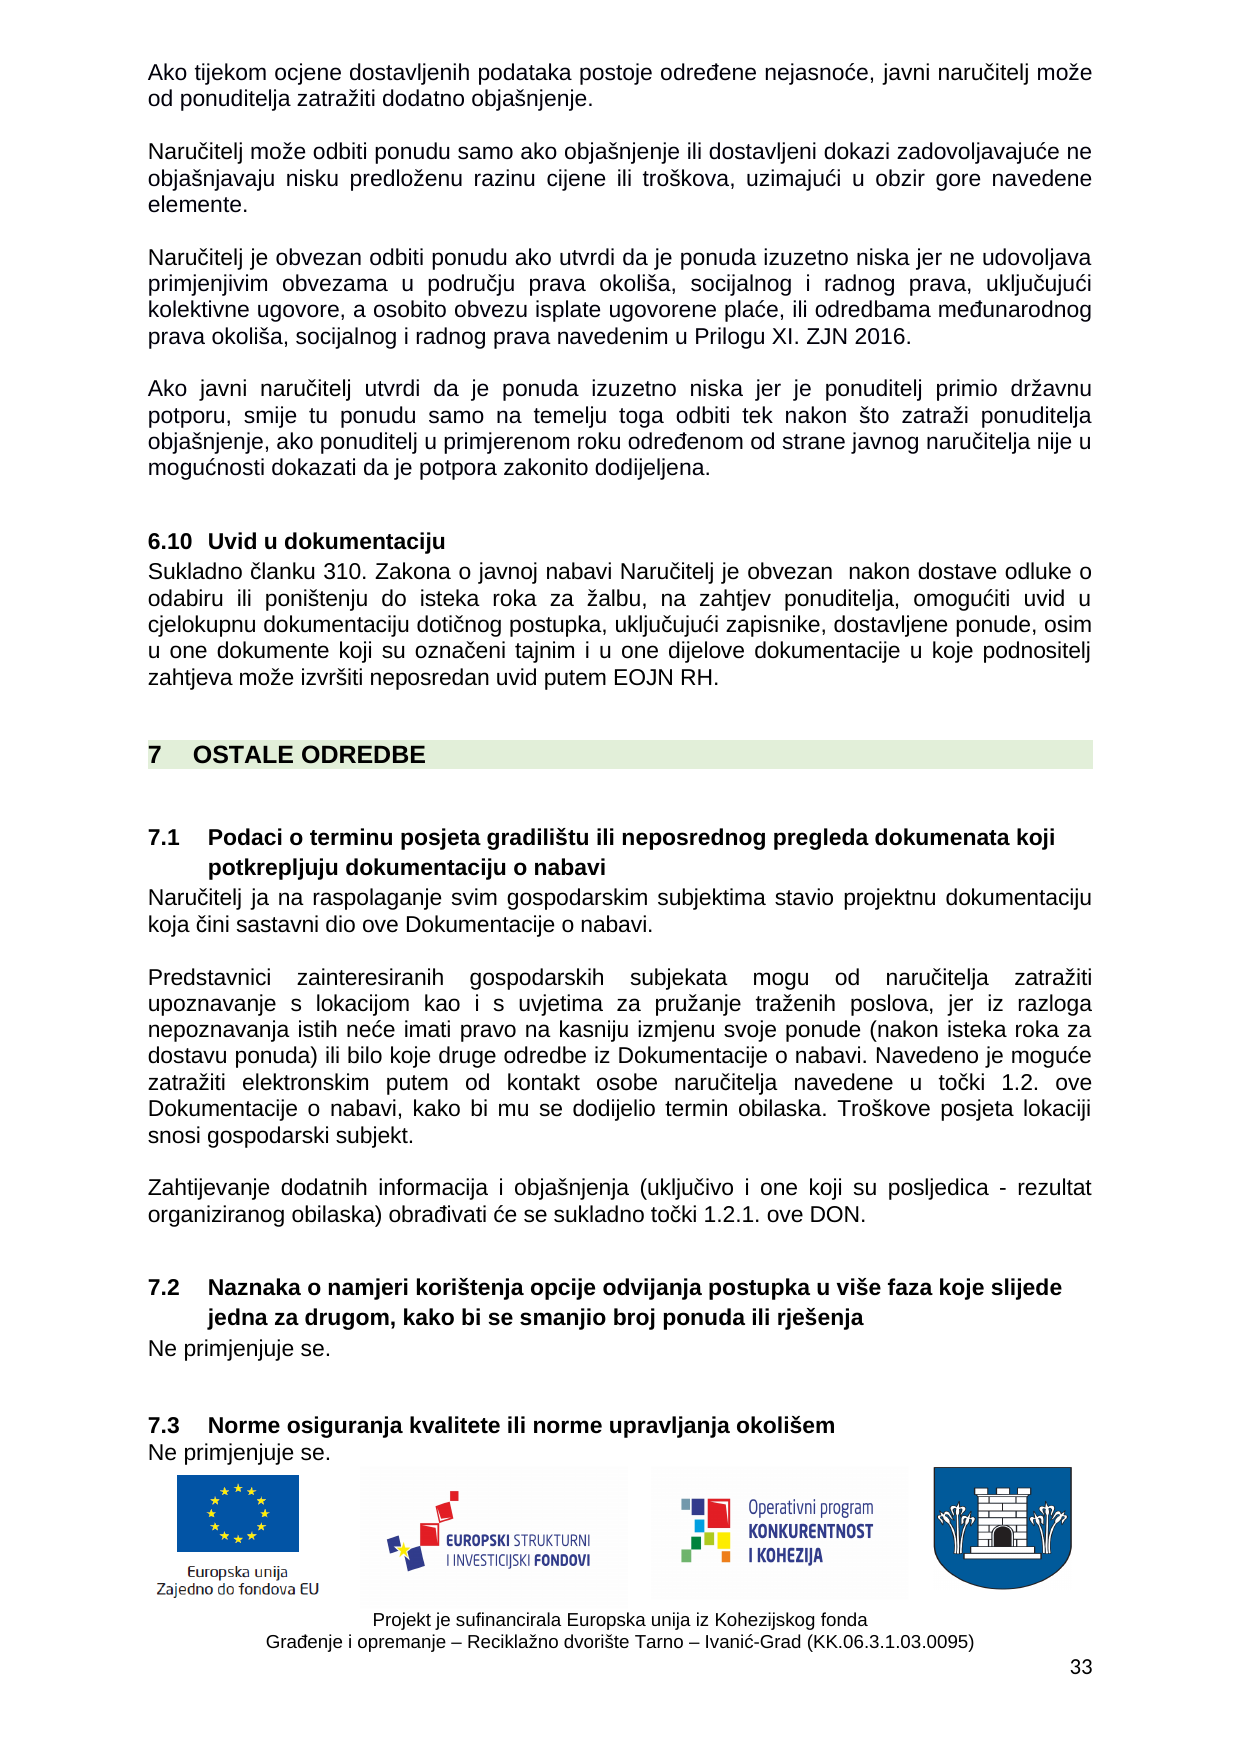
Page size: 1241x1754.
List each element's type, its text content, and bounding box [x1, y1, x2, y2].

text Predstavnici zainteresiranih gospodarskih subjekata mogu od naručitelja zatražiti upoznavanje s lokacijom kao i s uvjetima za pružanje traženih poslova, jer iz razloga nepoznavanja istih neće imati pravo na kasniju izmjenu svoje ponude (nakon isteka roka za dostavu ponuda) ili bilo koje druge odredbe iz Dokumentacije o nabavi. Navedeno je moguće zatražiti elektronskim putem od kontakt osobe naručitelja navedene u točki 1.2. ove Dokumentacije o nabavi, kako bi mu se dodijelio termin obilaska. Troškove posjeta lokaciji snosi gospodarski subjekt. [148, 963, 1093, 1148]
text Naručitelj može odbiti ponudu samo ako objašnjenje ili dostavljeni dokazi zadovoljavajuće ne objašnjavaju nisku predloženu razinu cijene ili troškova, uzimajući u obzir gore navedene elemente. [148, 138, 1093, 217]
text Naručitelj je obvezan odbiti ponudu ako utvrdi da je ponuda izuzetno niska jer ne udovoljava primjenjivim obvezama u području prava okoliša, socijalnog i radnog prava, uključujući kolektivne ugovore, a osobito obvezu isplate ugovorene plaće, ili odredbama međunarodnog prava okoliša, socijalnog i radnog prava navedenim u Prilogu XI. ZJN 2016. [148, 243, 1093, 349]
text Ako tijekom ocjene dostavljenih podataka postoje određene nejasnoće, javni naručitelj može od ponuditelja zatražiti dodatno objašnjenje. [148, 59, 1093, 112]
subtitle OSTALE ODREDBE [148, 740, 1093, 769]
picture [147, 1466, 329, 1602]
subtitle Podaci o terminu posjeta gradilištu ili neposrednog pregleda dokumenata koji potkrepljuju dokumentaciju o nabavi [148, 824, 1093, 881]
text Ne primjenjuje se. [148, 1334, 1093, 1361]
text Sukladno članku 310. Zakona o javnoj nabavi Naručitelj je obvezan nakon dostave odluke o odabiru ili poništenju do isteka roka za žalbu, na zahtjev ponuditelja, omogućiti uvid u cjelokupnu dokumentaciju dotičnog postupka, uključujući zapisnike, dostavljene ponude, osim u one dokumente koji su označeni tajnim i u one dijelove dokumentacije u koje podnositelj zahtjeva može izvršiti neposredan uvid putem EOJN RH. [148, 558, 1093, 690]
text Ako javni naručitelj utvrdi da je ponuda izuzetno niska jer je ponuditelj primio državnu potporu, smije tu ponudu samo na temelju toga odbiti tek nakon što zatraži ponuditelja objašnjenje, ako ponuditelj u primjerenom roku određenom od strane javnog naručitelja nije u mogućnosti dokazati da je potpora zakonito dodijeljena. [148, 375, 1093, 481]
text Ne primjenjuje se. [148, 1439, 1093, 1465]
picture [651, 1466, 909, 1600]
picture [932, 1466, 1073, 1590]
subtitle Uvid u dokumentaciju [148, 528, 1093, 554]
picture [359, 1466, 629, 1609]
subtitle Norme osiguranja kvalitete ili norme upravljanja okolišem [148, 1412, 1093, 1439]
text Naručitelj ja na raspolaganje svim gospodarskim subjektima stavio projektnu dokumentaciju koja čini sastavni dio ove Dokumentacije o nabavi. [148, 884, 1093, 937]
text Zahtijevanje dodatnih informacija i objašnjenja (uključivo i one koji su posljedica - rezultat organiziranog obilaska) obrađivati će se sukladno točki 1.2.1. ove DON. [148, 1174, 1093, 1227]
subtitle Naznaka o namjeri korištenja opcije odvijanja postupka u više faza koje slijede jedna za drugom, kako bi se smanjio broj ponuda ili rješenja [148, 1274, 1093, 1331]
